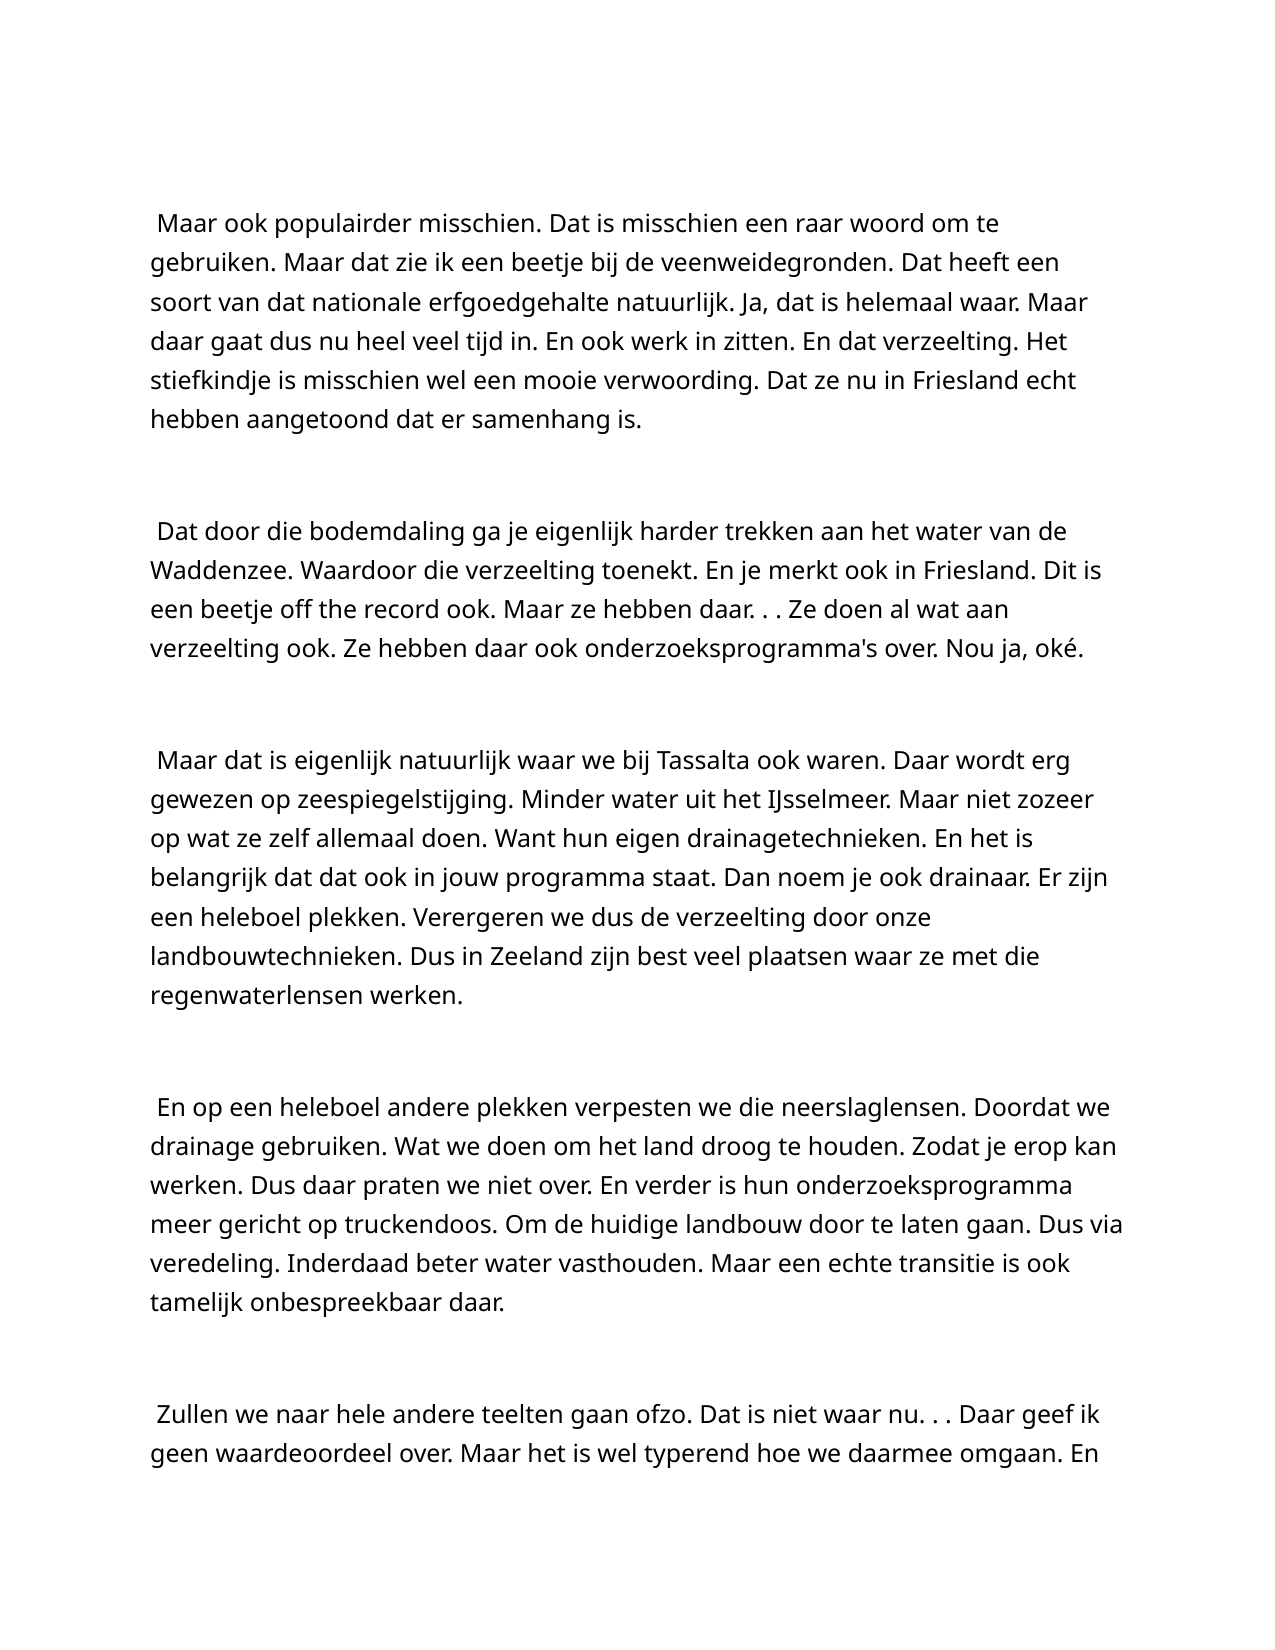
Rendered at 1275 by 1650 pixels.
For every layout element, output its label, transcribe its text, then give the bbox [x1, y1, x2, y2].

text Dat door die bodemdaling ga je eigenlijk harder trekken aan het water van de Waddenzee. Waardoor die verzeelting toenekt. En je merkt ook in Friesland. Dit is een beetje off the record ook. Maar ze hebben daar. . . Ze doen al wat aan verzeelting ook. Ze hebben daar ook onderzoeksprogramma's over. Nou ja, oké. [150, 513, 1125, 665]
text Maar dat is eigenlijk natuurlijk waar we bij Tassalta ook waren. Daar wordt erg gewezen op zeespiegelstijging. Minder water uit het IJsselmeer. Maar niet zozeer op wat ze zelf allemaal doen. Want hun eigen drainagetechnieken. En het is belangrijk dat dat ook in jouw programma staat. Dan noem je ook drainaar. Er zijn een heleboel plekken. Verergeren we dus de verzeelting door onze landbouwtechnieken. Dus in Zeeland zijn best veel plaatsen waar ze met die regenwaterlensen werken. [150, 742, 1125, 1012]
text Maar ook populairder misschien. Dat is misschien een raar woord om te gebruiken. Maar dat zie ik een beetje bij de veenweidegronden. Dat heeft een soort van dat nationale erfgoedgehalte natuurlijk. Ja, dat is helemaal waar. Maar daar gaat dus nu heel veel tijd in. En ook werk in zitten. En dat verzeelting. Het stiefkindje is misschien wel een mooie verwoording. Dat ze nu in Friesland echt hebben aangetoond dat er samenhang is. [150, 206, 1125, 436]
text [150, 1397, 1125, 1470]
text En op een heleboel andere plekken verpesten we die neerslaglensen. Doordat we drainage gebruiken. Wat we doen om het land droog te houden. Zodat je erop kan werken. Dus daar praten we niet over. En verder is hun onderzoeksprogramma meer gericht op truckendoos. Om de huidige landbouw door te laten gaan. Dus via veredeling. Inderdaad beter water vasthouden. Maar een echte transitie is ook tamelijk onbespreekbaar daar. [150, 1089, 1125, 1319]
